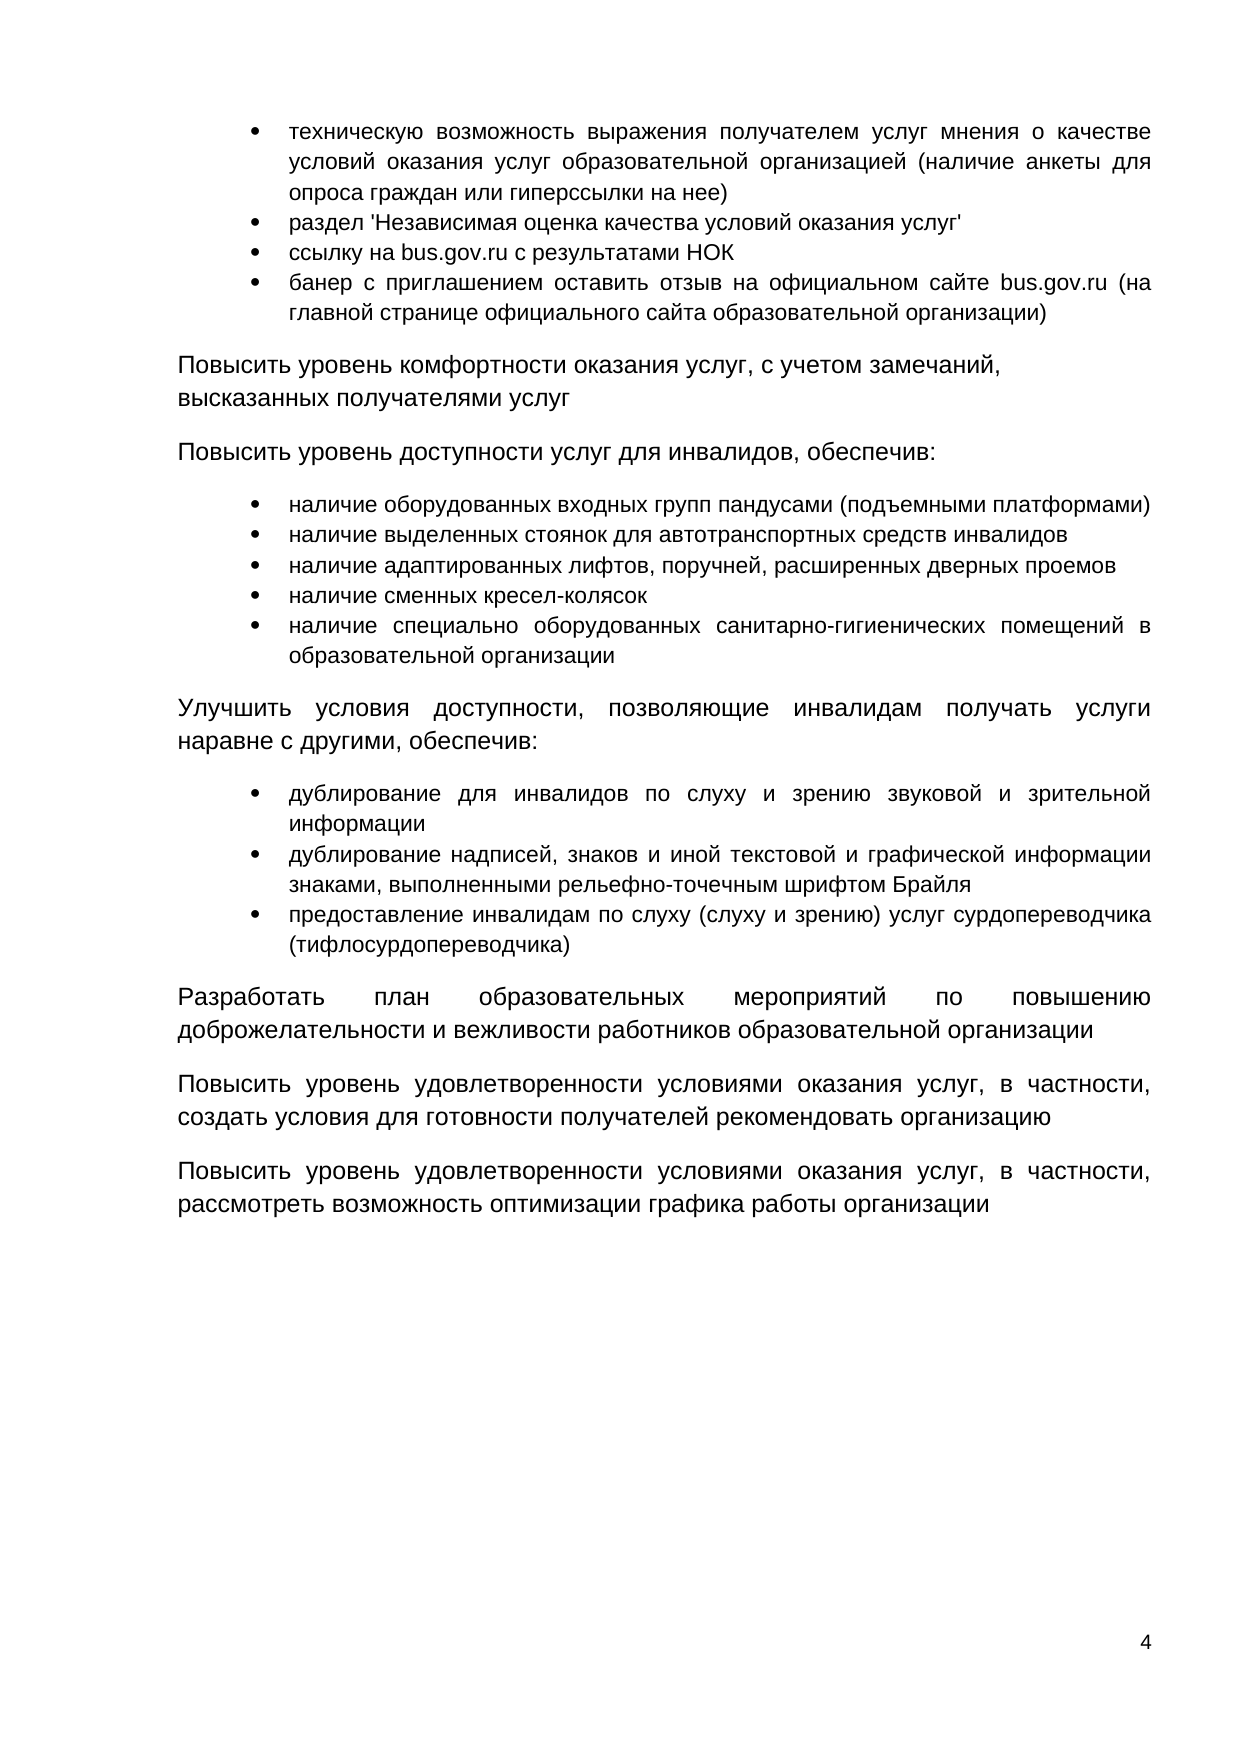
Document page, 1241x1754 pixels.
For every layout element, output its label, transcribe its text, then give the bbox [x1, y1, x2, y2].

list наличие выделенных стоянок для автотранспортных средств инвалидов [251, 521, 1152, 548]
text Разработать план образовательных мероприятий по повышению доброжелательности и вежливости работников образовательной организации [177, 982, 1152, 1044]
list банер с приглашением оставить отзыв на официальном сайте bus.gov.ru (на главной странице официального сайта образовательной организации) [251, 269, 1152, 326]
list раздел 'Независимая оценка качества условий оказания услуг' [251, 209, 1152, 235]
text Повысить уровень удовлетворенности условиями оказания услуг, в частности, создать условия для готовности получателей рекомендовать организацию [177, 1069, 1152, 1131]
list предоставление инвалидам по слуху (слуху и зрению) услуг сурдопереводчика (тифлосурдопереводчика) [251, 901, 1152, 957]
text Повысить уровень комфортности оказания услуг, с учетом замечаний, высказанных получателями услуг [177, 350, 1152, 412]
text Повысить уровень доступности услуг для инвалидов, обеспечив: [177, 437, 1152, 466]
text Улучшить условия доступности, позволяющие инвалидам получать услуги наравне с другими, обеспечив: [177, 693, 1152, 755]
list наличие оборудованных входных групп пандусами (подъемными платформами) [251, 491, 1152, 517]
list дублирование надписей, знаков и иной текстовой и графической информации знаками, выполненными рельефно-точечным шрифтом Брайля [251, 841, 1152, 897]
list наличие адаптированных лифтов, поручней, расширенных дверных проемов [251, 552, 1152, 578]
list ссылку на bus.gov.ru с результатами НОК [251, 239, 1152, 265]
list техническую возможность выражения получателем услуг мнения о качестве условий оказания услуг образовательной организацией (наличие анкеты для опроса граждан или гиперссылки на нее) [251, 118, 1152, 205]
list дублирование для инвалидов по слуху и зрению звуковой и зрительной информации [251, 780, 1152, 837]
text Повысить уровень удовлетворенности условиями оказания услуг, в частности, рассмотреть возможность оптимизации графика работы организации [177, 1156, 1152, 1218]
list наличие сменных кресел-колясок [251, 582, 1152, 608]
list наличие специально оборудованных санитарно-гигиенических помещений в образовательной организации [251, 612, 1152, 668]
